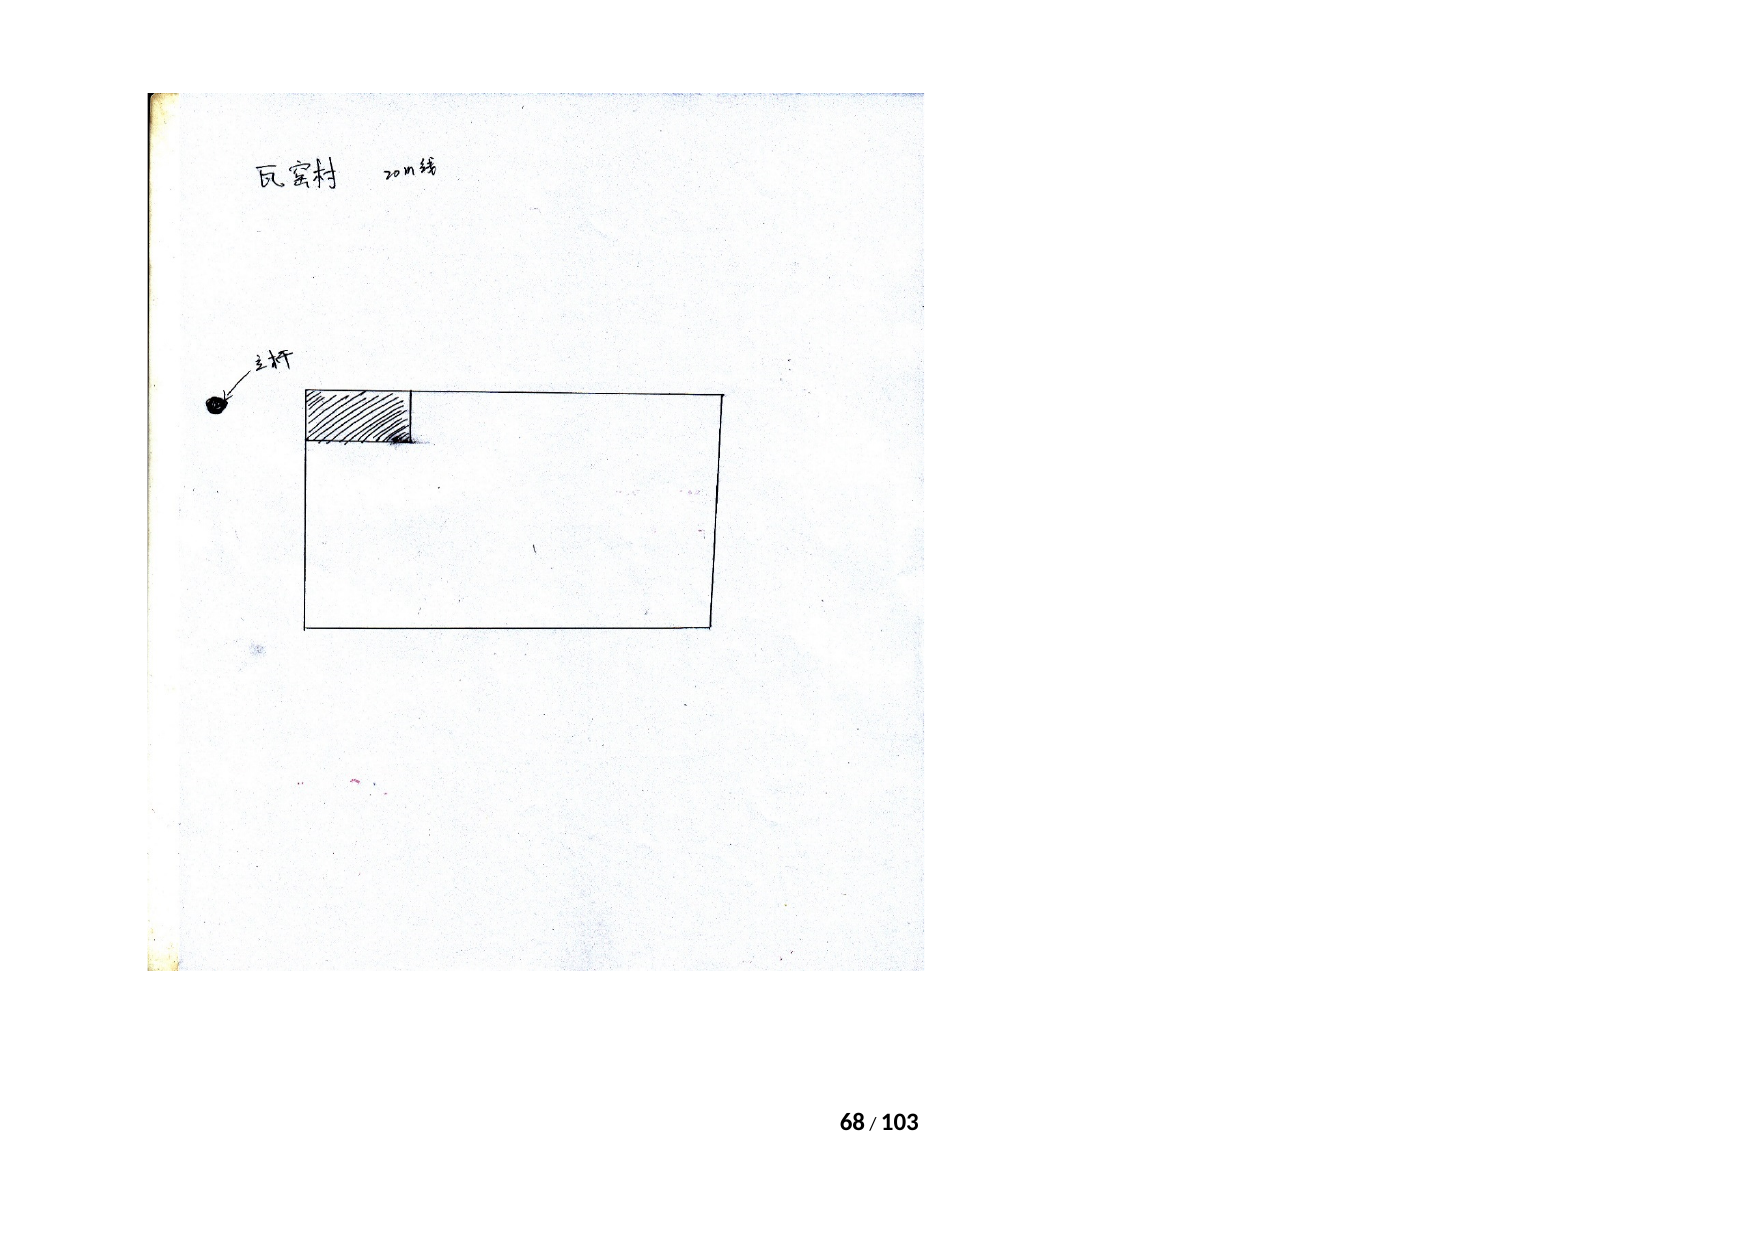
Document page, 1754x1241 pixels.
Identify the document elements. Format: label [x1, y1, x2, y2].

picture [147, 93, 925, 971]
